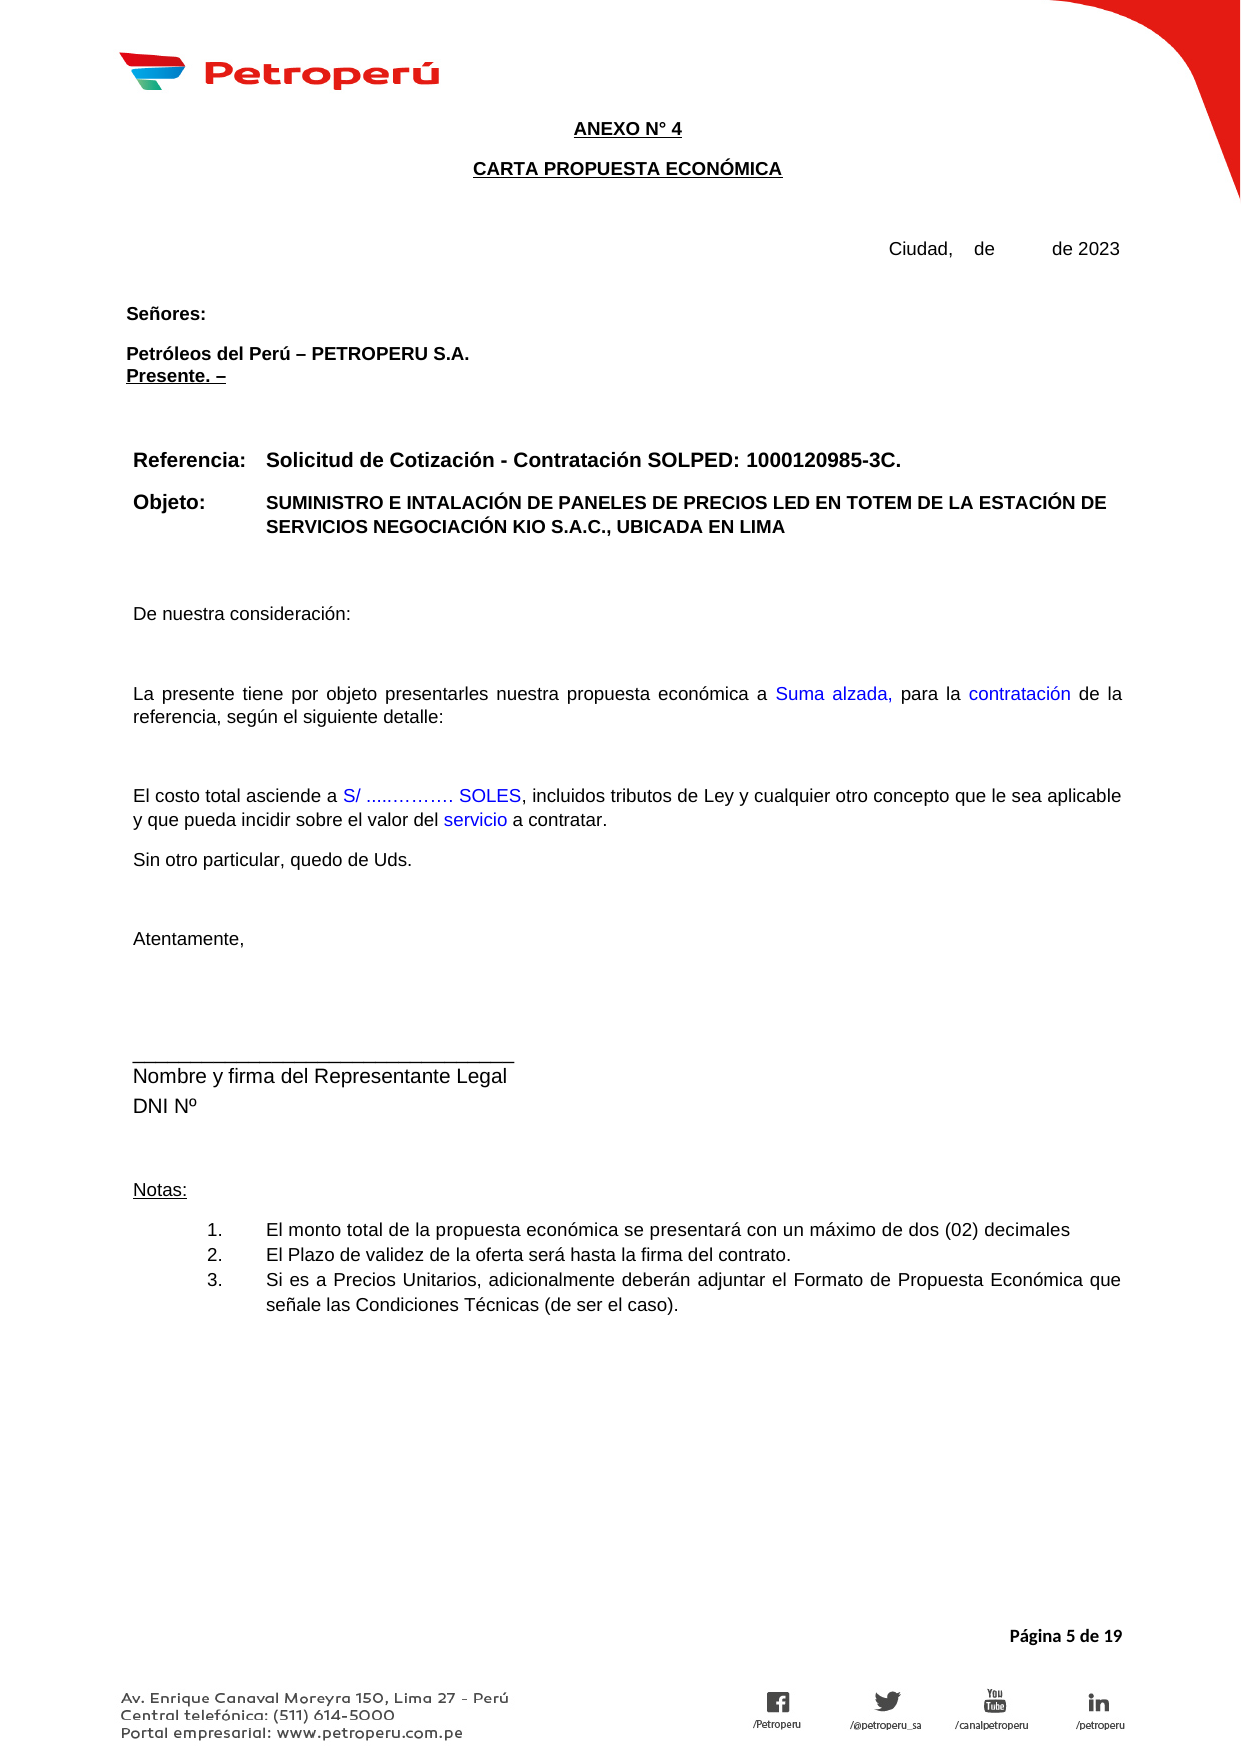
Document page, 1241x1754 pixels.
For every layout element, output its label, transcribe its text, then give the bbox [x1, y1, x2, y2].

text La presente tiene por objeto presentarles nuestra propuesta económica a Suma alzada, para la contratación de la referencia, según el siguiente detalle: [133, 682, 1122, 727]
list El Plazo de validez de la oferta será hasta la firma del contrato. [207, 1244, 1122, 1265]
text ANEXO N° 4 [133, 118, 1122, 140]
text Petróleos del Perú – PETROPERU S.A. [126, 343, 1120, 364]
list Si es a Precios Unitarios, adicionalmente deberán adjuntar el Formato de Propuesta Económica que señale las Condiciones Técnicas (de ser el caso). [207, 1269, 1122, 1315]
picture [2, 1680, 1241, 1754]
text El costo total asciende a S/ .....………. SOLES, incluidos tributos de Ley y cualquier otro concepto que le sea aplicable y que pueda incidir sobre el valor del servicio a contratar. [133, 785, 1122, 830]
list El monto total de la propuesta económica se presentará con un máximo de dos (02) decimales [207, 1219, 1122, 1241]
text Señores: [126, 303, 1120, 325]
text Ciudad, de de 2023 [724, 238, 1120, 259]
picture [1, 0, 1241, 209]
text Objeto: SUMINISTRO E INTALACIÓN DE PANELES DE PRECIOS LED EN TOTEM DE LA ESTACIÓN DE SERVICIOS NEGOCIACIÓN KIO S.A.C., UBICADA EN LIMA [133, 490, 1122, 537]
text Sin otro particular, quedo de Uds. [133, 848, 1122, 870]
text Atentamente, [133, 928, 1122, 950]
text CARTA PROPUESTA ECONÓMICA [133, 158, 1122, 180]
text Notas: [133, 1179, 1122, 1201]
text De nuestra consideración: [133, 602, 1122, 624]
text Referencia: Solicitud de Cotización - Contratación SOLPED: 1000120985-3C. [133, 448, 1122, 472]
text Presente. – [126, 364, 1120, 386]
